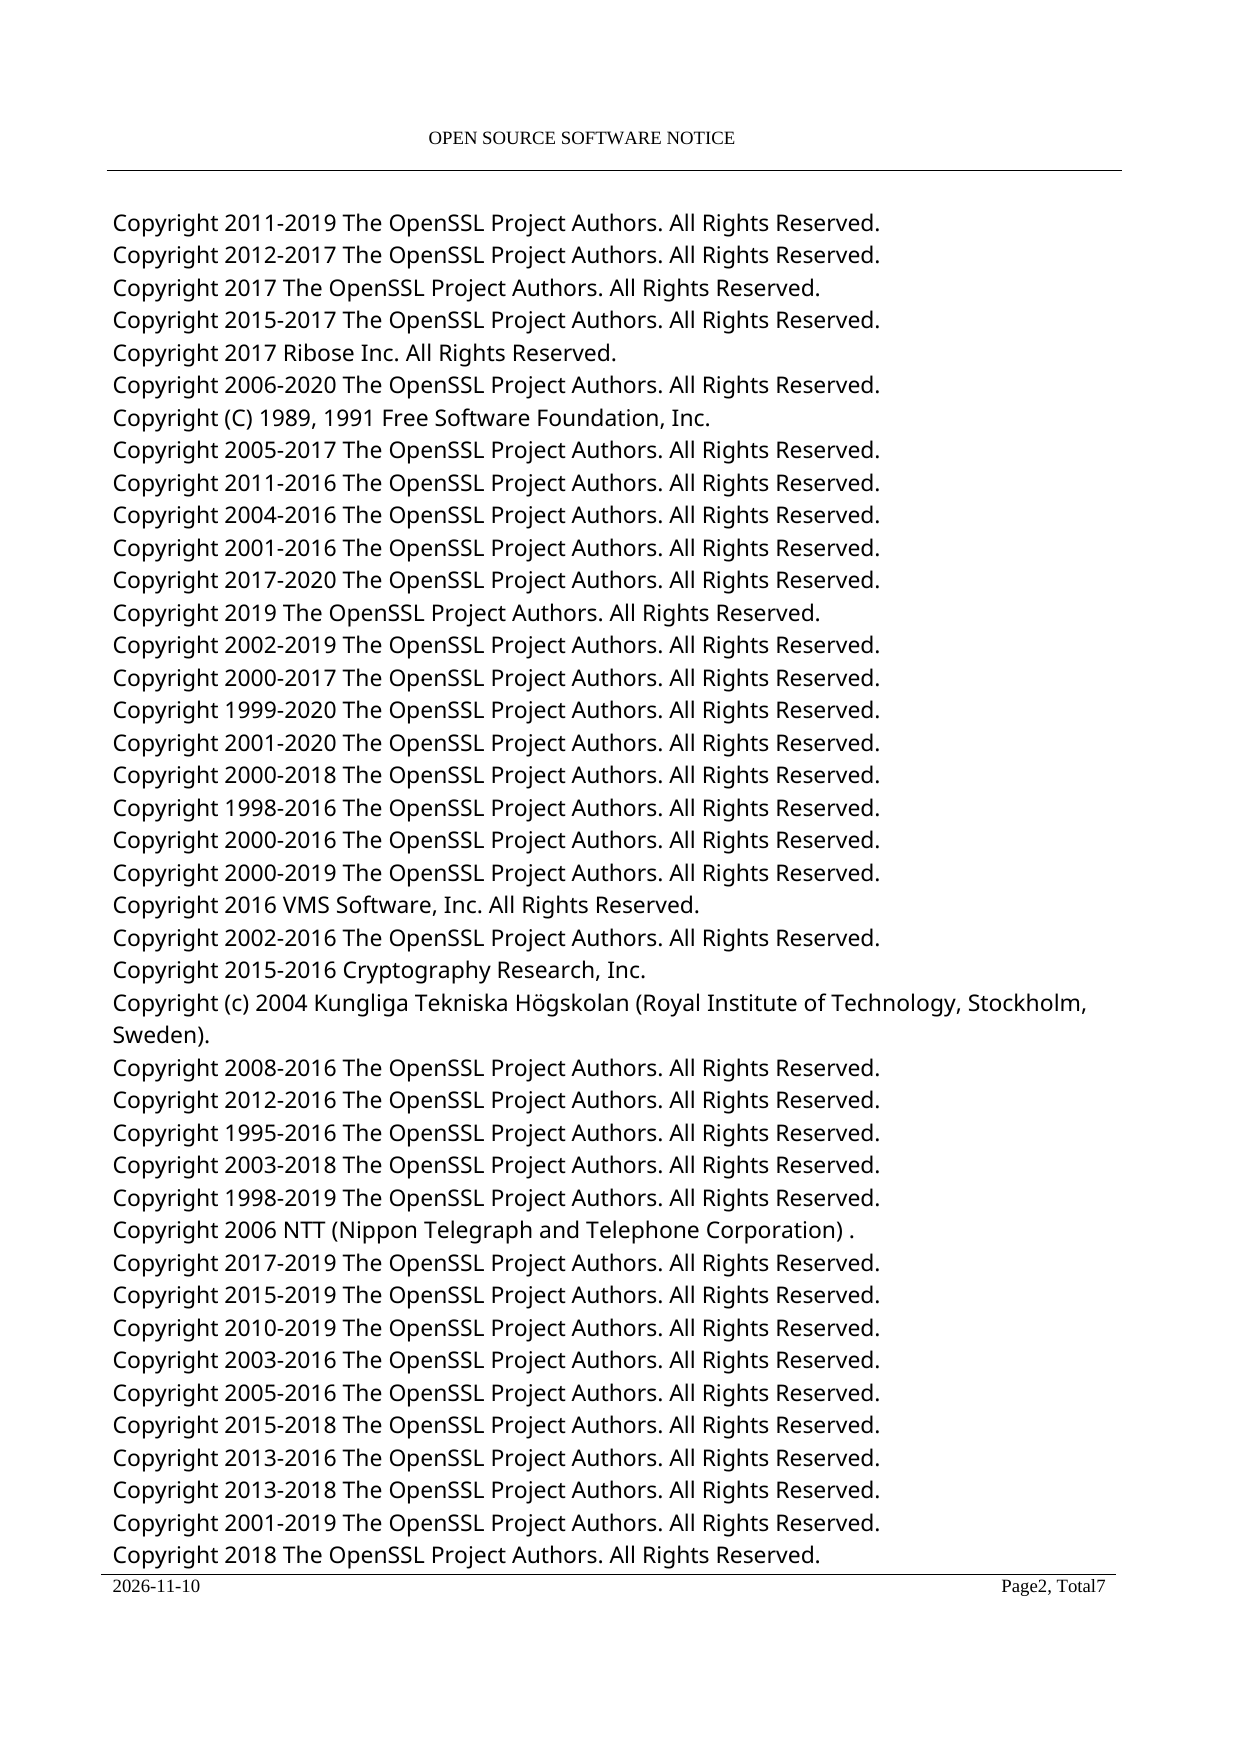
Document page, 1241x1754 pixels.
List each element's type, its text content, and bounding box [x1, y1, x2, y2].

text Copyright 2010-2019 The OpenSSL Project Authors. All Rights Reserved. [112, 1311, 1128, 1344]
text Copyright 2003-2018 The OpenSSL Project Authors. All Rights Reserved. [112, 1149, 1128, 1181]
text Copyright 2015-2018 The OpenSSL Project Authors. All Rights Reserved. [112, 1409, 1128, 1441]
text Copyright (C) 1989, 1991 Free Software Foundation, Inc. [112, 401, 1128, 434]
text Copyright 2016 VMS Software, Inc. All Rights Reserved. [112, 889, 1128, 921]
text Copyright 2005-2016 The OpenSSL Project Authors. All Rights Reserved. [112, 1376, 1128, 1409]
text Copyright 2015-2019 The OpenSSL Project Authors. All Rights Reserved. [112, 1279, 1128, 1311]
text Copyright 2013-2018 The OpenSSL Project Authors. All Rights Reserved. [112, 1474, 1128, 1506]
text Copyright 2000-2016 The OpenSSL Project Authors. All Rights Reserved. [112, 824, 1128, 856]
text Copyright (c) 2004 Kungliga Tekniska Högskolan (Royal Institute of Technology, Stockholm, Sweden). [112, 986, 1128, 1051]
text Copyright 2000-2019 The OpenSSL Project Authors. All Rights Reserved. [112, 856, 1128, 889]
text Copyright 2015-2017 The OpenSSL Project Authors. All Rights Reserved. [112, 304, 1128, 336]
text Copyright 2002-2019 The OpenSSL Project Authors. All Rights Reserved. [112, 629, 1128, 661]
text Copyright 2017-2020 The OpenSSL Project Authors. All Rights Reserved. [112, 564, 1128, 596]
text Copyright 2017-2019 The OpenSSL Project Authors. All Rights Reserved. [112, 1246, 1128, 1279]
text Copyright 2019 The OpenSSL Project Authors. All Rights Reserved. [112, 596, 1128, 629]
text Copyright 1995-2016 The OpenSSL Project Authors. All Rights Reserved. [112, 1116, 1128, 1149]
text Copyright 2003-2016 The OpenSSL Project Authors. All Rights Reserved. [112, 1344, 1128, 1376]
text Copyright 2004-2016 The OpenSSL Project Authors. All Rights Reserved. [112, 499, 1128, 531]
text Copyright 2015-2016 Cryptography Research, Inc. [112, 954, 1128, 986]
text Copyright 1998-2019 The OpenSSL Project Authors. All Rights Reserved. [112, 1181, 1128, 1214]
text Copyright 2001-2016 The OpenSSL Project Authors. All Rights Reserved. [112, 531, 1128, 564]
text Copyright 2017 Ribose Inc. All Rights Reserved. [112, 336, 1128, 369]
text Copyright 2005-2017 The OpenSSL Project Authors. All Rights Reserved. [112, 434, 1128, 466]
text Copyright 1999-2020 The OpenSSL Project Authors. All Rights Reserved. [112, 694, 1128, 726]
text Copyright 2000-2018 The OpenSSL Project Authors. All Rights Reserved. [112, 759, 1128, 791]
text Copyright 2011-2016 The OpenSSL Project Authors. All Rights Reserved. [112, 466, 1128, 499]
text Copyright 2002-2016 The OpenSSL Project Authors. All Rights Reserved. [112, 921, 1128, 954]
text Copyright 2000-2017 The OpenSSL Project Authors. All Rights Reserved. [112, 661, 1128, 694]
text Copyright 2012-2017 The OpenSSL Project Authors. All Rights Reserved. [112, 239, 1128, 271]
text Copyright 2013-2016 The OpenSSL Project Authors. All Rights Reserved. [112, 1441, 1128, 1474]
text Copyright 2001-2019 The OpenSSL Project Authors. All Rights Reserved. [112, 1506, 1128, 1539]
text Copyright 2011-2019 The OpenSSL Project Authors. All Rights Reserved. [112, 206, 1128, 239]
text Copyright 2006-2020 The OpenSSL Project Authors. All Rights Reserved. [112, 369, 1128, 401]
text Copyright 2008-2016 The OpenSSL Project Authors. All Rights Reserved. [112, 1051, 1128, 1084]
text Copyright 2017 The OpenSSL Project Authors. All Rights Reserved. [112, 271, 1128, 304]
text Copyright 2012-2016 The OpenSSL Project Authors. All Rights Reserved. [112, 1084, 1128, 1116]
text Copyright 2001-2020 The OpenSSL Project Authors. All Rights Reserved. [112, 726, 1128, 759]
text Copyright 1998-2016 The OpenSSL Project Authors. All Rights Reserved. [112, 791, 1128, 824]
text Copyright 2018 The OpenSSL Project Authors. All Rights Reserved. [112, 1539, 1128, 1571]
text Copyright 2006 NTT (Nippon Telegraph and Telephone Corporation) . [112, 1214, 1128, 1246]
